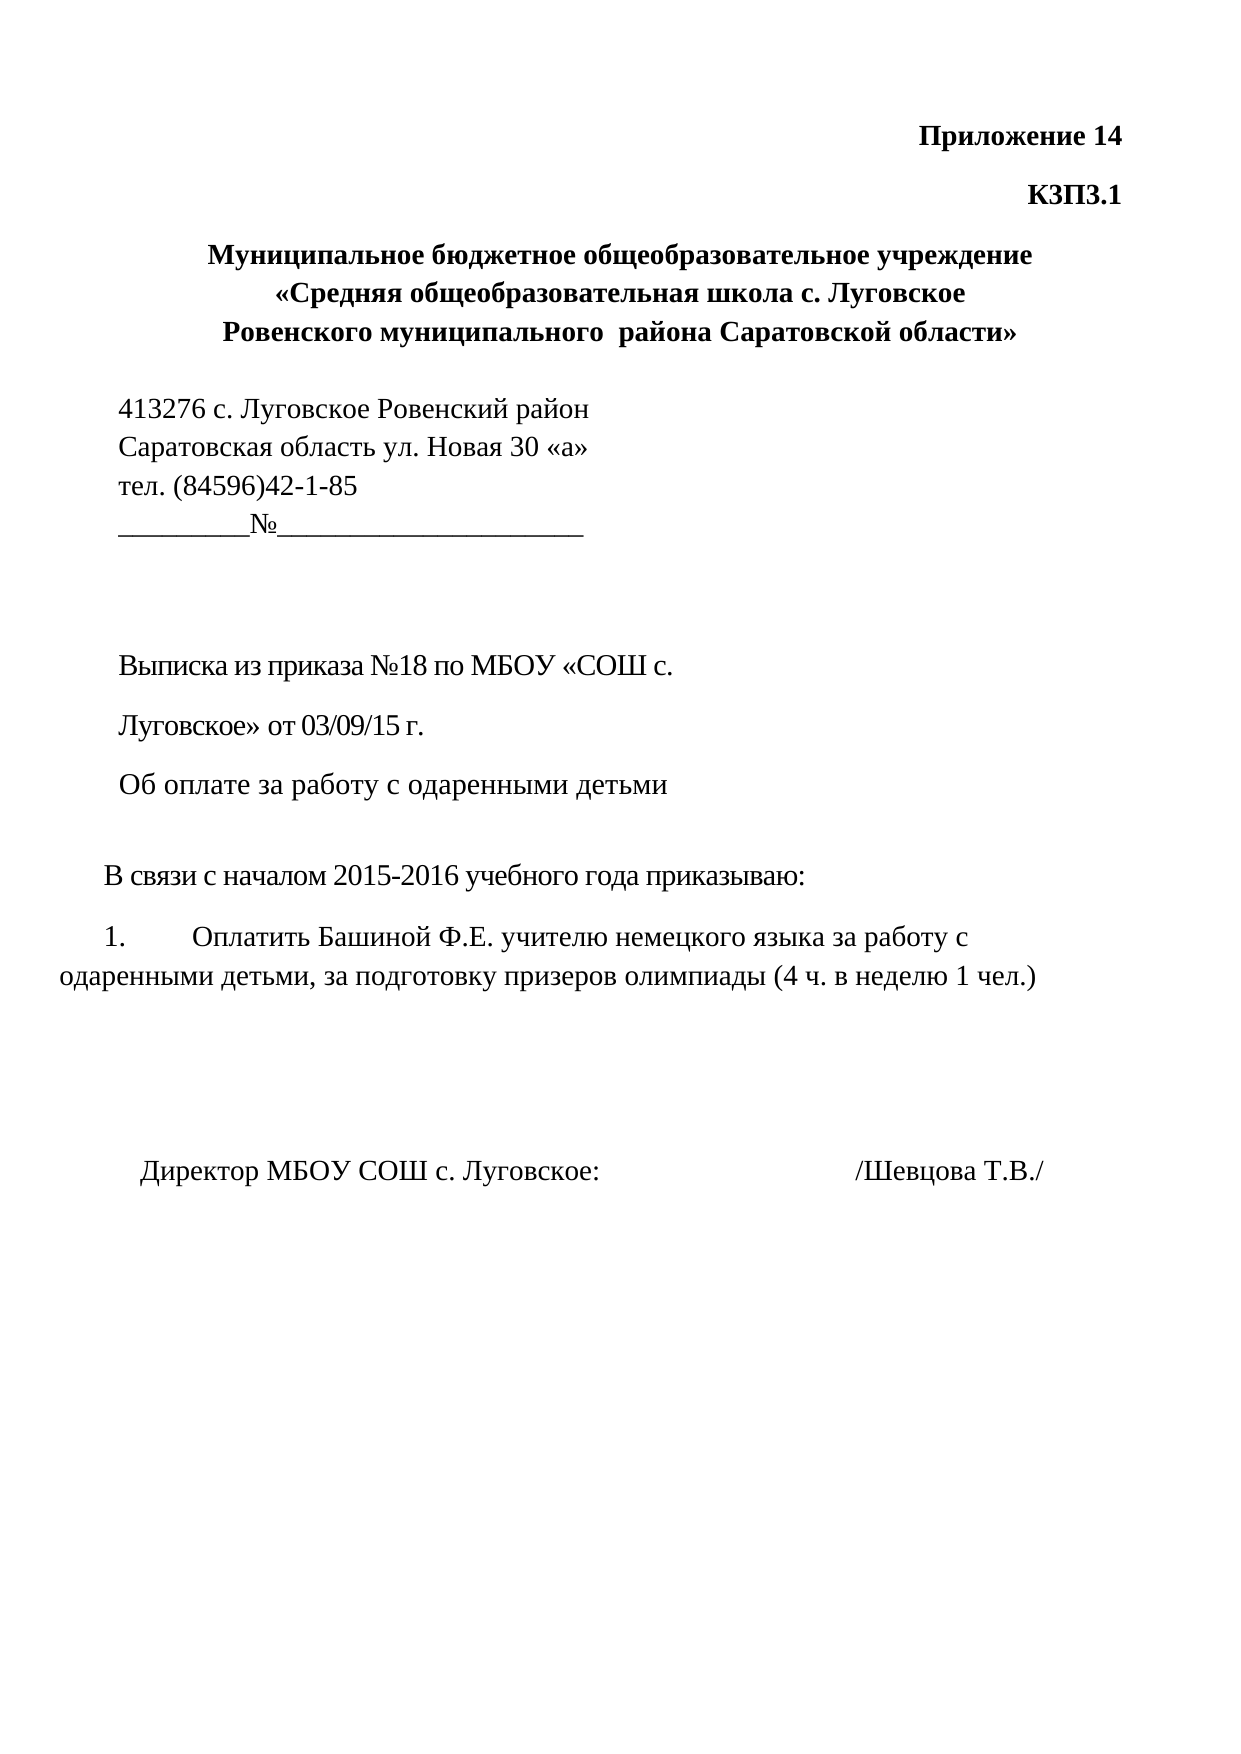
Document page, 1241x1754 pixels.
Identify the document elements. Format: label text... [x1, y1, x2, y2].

text Об оплате за работу с одаренными детьми [119, 763, 1122, 802]
text В связи с началом 2015-2016 учебного года приказываю: [59, 857, 1122, 892]
text «Средняя общеобразовательная школа с. Луговское [118, 275, 1122, 309]
text Директор МБОУ СОШ с. Луговское: /Шевцова Т.В./ [118, 1153, 1122, 1187]
list Оплатить Башиной Ф.Е. учителю немецкого языка за работу с одаренными детьми, за подготовку призеров олимпиады (4 ч. в неделю 1 чел.) [59, 918, 1122, 991]
text _________№_____________________ [118, 507, 1122, 540]
text Муниципальное бюджетное общеобразовательное учреждение [118, 237, 1122, 270]
text 413276 с. Луговское Ровенский район [118, 391, 1122, 424]
text К3П3.1 [74, 177, 1122, 211]
text Выписка из приказа №18 по МБОУ «СОШ с. Луговское» от 03/09/15 г. [118, 627, 786, 747]
text Саратовская область ул. Новая 30 «а» [118, 429, 1122, 463]
text тел. (84596)42-1-85 [118, 468, 1122, 502]
text Ровенского муниципального района Саратовской области» [118, 314, 1122, 347]
text Приложение 14 [118, 118, 1122, 152]
